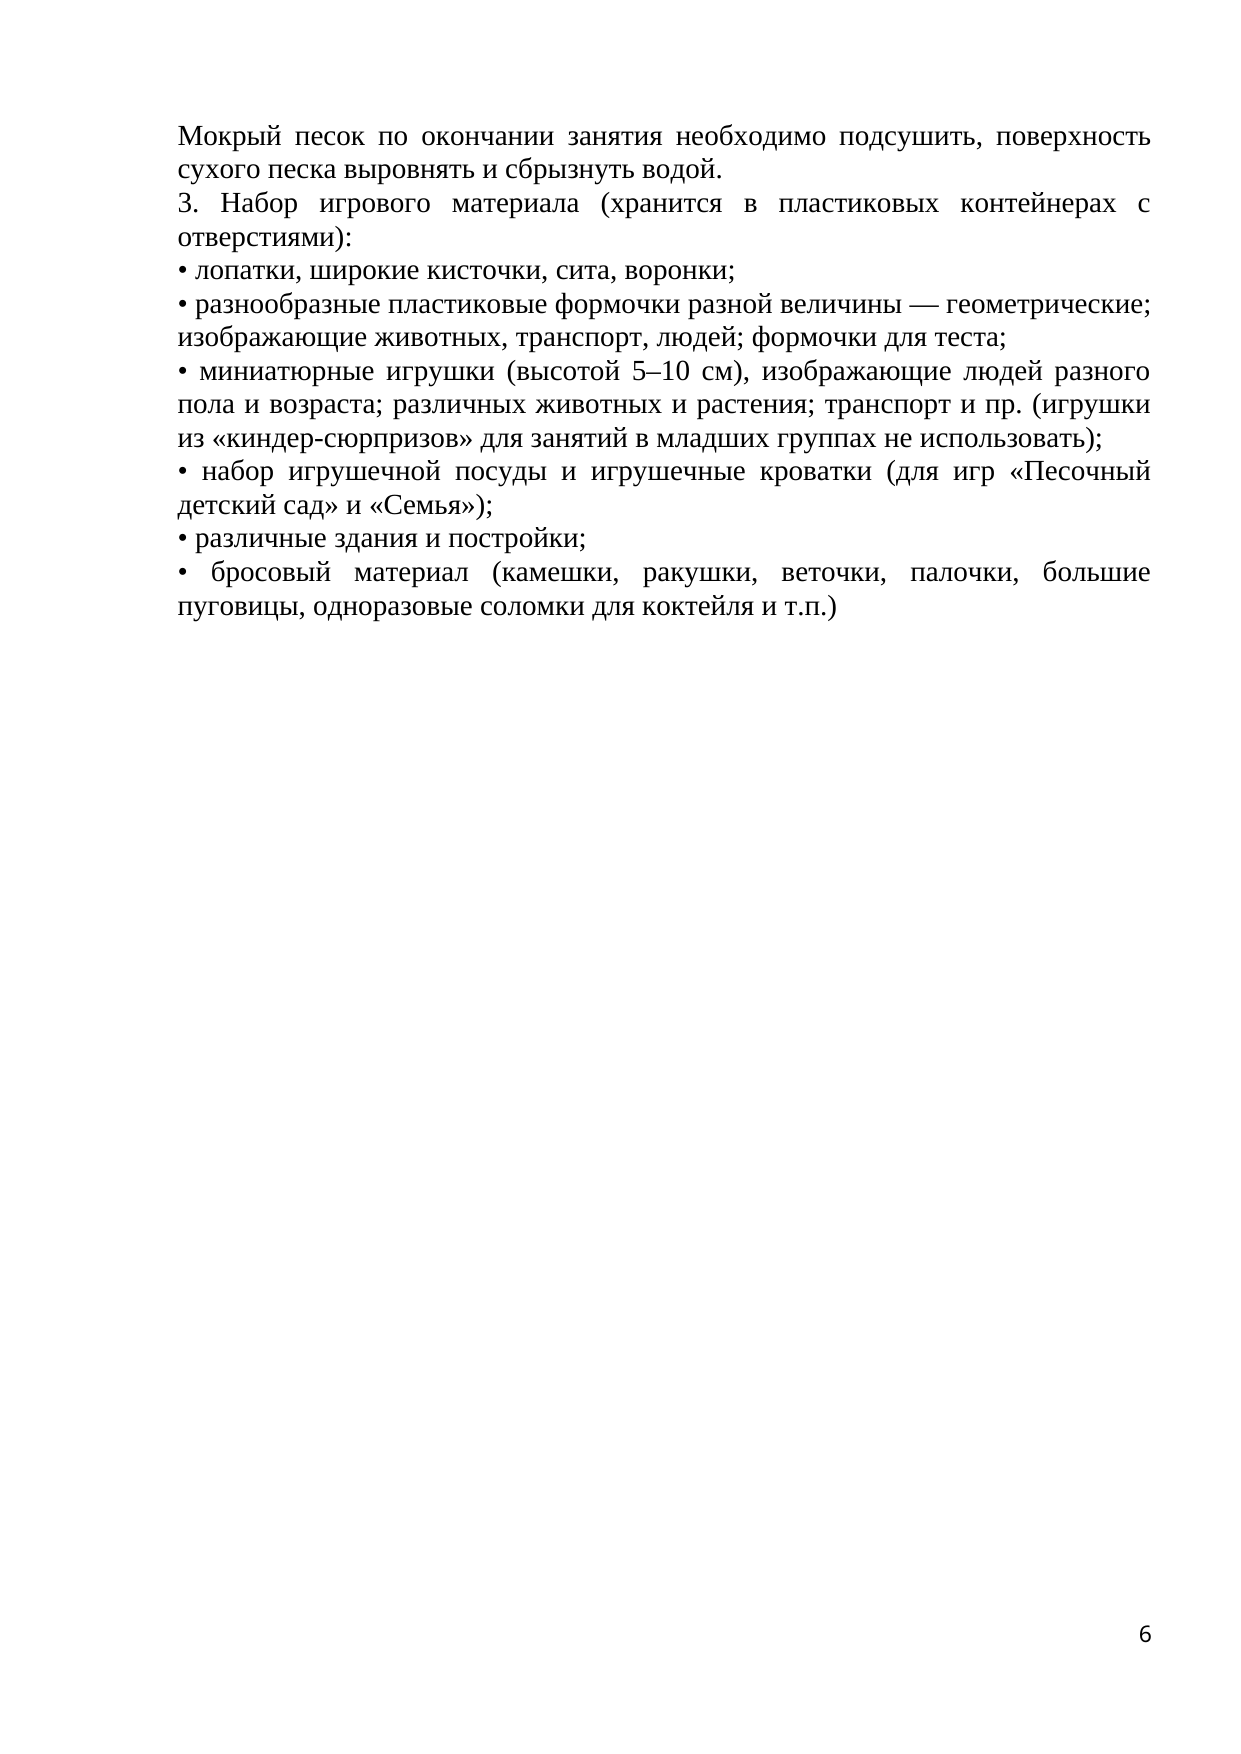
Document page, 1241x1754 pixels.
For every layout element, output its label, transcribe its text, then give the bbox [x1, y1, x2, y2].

text • бросовый материал (камешки, ракушки, веточки, палочки, большие пуговицы, одноразовые соломки для коктейля и т.п.) [177, 554, 1152, 621]
text 3. Набор игрового материала (хранится в пластиковых контейнерах с отверстиями): [177, 185, 1152, 252]
text • разнообразные пластиковые формочки разной величины — геометрические; изображающие животных, транспорт, людей; формочки для теста; [177, 286, 1152, 353]
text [177, 118, 1152, 185]
text • различные здания и постройки; [177, 521, 1152, 554]
text • миниатюрные игрушки (высотой 5–10 см), изображающие людей разного пола и возраста; различных животных и растения; транспорт и пр. (игрушки из «киндер-сюрпризов» для занятий в младших группах не использовать); [177, 353, 1152, 453]
text • лопатки, широкие кисточки, сита, воронки; [177, 252, 1152, 286]
text • набор игрушечной посуды и игрушечные кроватки (для игр «Песочный детский сад» и «Семья»); [177, 453, 1152, 521]
